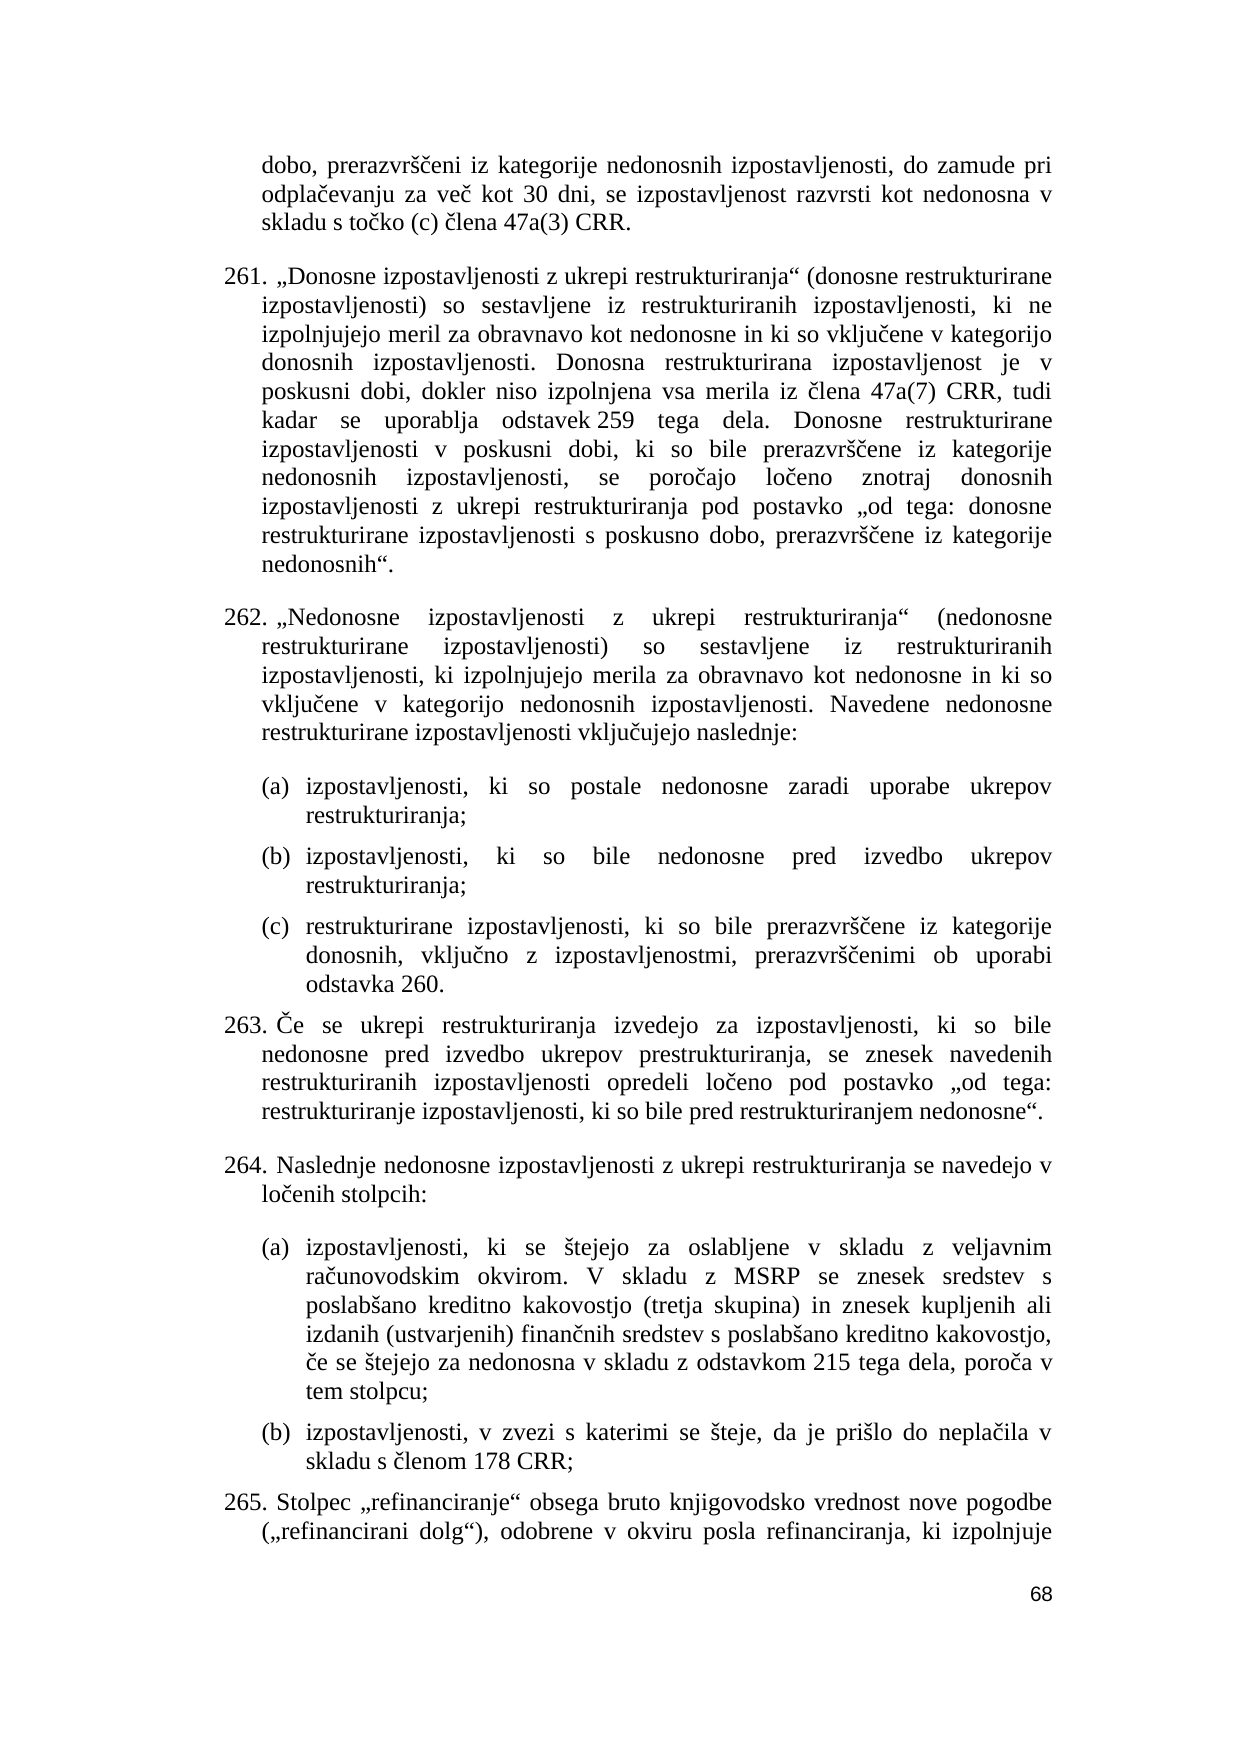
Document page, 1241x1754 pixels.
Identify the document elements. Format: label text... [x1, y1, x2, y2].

list restrukturirane izpostavljenosti, ki so bile prerazvrščene iz kategorije donosnih, vključno z izpostavljenostmi, prerazvrščenimi ob uporabi odstavka 260. [261, 911, 1053, 997]
text „Donosne izpostavljenosti z ukrepi restrukturiranja“ (donosne restrukturirane izpostavljenosti) so sestavljene iz restrukturiranih izpostavljenosti, ki ne izpolnjujejo meril za obravnavo kot nedonosne in ki so vključene v kategorijo donosnih izpostavljenosti. Donosna restrukturirana izpostavljenost je v poskusni dobi, dokler niso izpolnjena vsa merila iz člena 47a(7) CRR, tudi kadar se uporablja odstavek 259 tega dela. Donosne restrukturirane izpostavljenosti v poskusni dobi, ki so bile prerazvrščene iz kategorije nedonosnih izpostavljenosti, se poročajo ločeno znotraj donosnih izpostavljenosti z ukrepi restrukturiranja pod postavko „od tega: donosne restrukturirane izpostavljenosti s poskusno dobo, prerazvrščene iz kategorije nedonosnih“. [224, 261, 1053, 577]
list izpostavljenosti, ki so postale nedonosne zaradi uporabe ukrepov restrukturiranja; [261, 771, 1053, 829]
text „Nedonosne izpostavljenosti z ukrepi restrukturiranja“ (nedonosne restrukturirane izpostavljenosti) so sestavljene iz restrukturiranih izpostavljenosti, ki izpolnjujejo merila za obravnavo kot nedonosne in ki so vključene v kategorijo nedonosnih izpostavljenosti. Navedene nedonosne restrukturirane izpostavljenosti vključujejo naslednje: [224, 602, 1053, 746]
text Naslednje nedonosne izpostavljenosti z ukrepi restrukturiranja se navedejo v ločenih stolpcih: [224, 1150, 1053, 1207]
list izpostavljenosti, ki se štejejo za oslabljene v skladu z veljavnim računovodskim okvirom. V skladu z MSRP se znesek sredstev s poslabšano kreditno kakovostjo (tretja skupina) in znesek kupljenih ali izdanih (ustvarjenih) finančnih sredstev s poslabšano kreditno kakovostjo, če se štejejo za nedonosna v skladu z odstavkom 215 tega dela, poroča v tem stolpcu; [261, 1232, 1053, 1405]
text Če se ukrepi restrukturiranja izvedejo za izpostavljenosti, ki so bile nedonosne pred izvedbo ukrepov prestrukturiranja, se znesek navedenih restrukturiranih izpostavljenosti opredeli ločeno pod postavko „od tega: restrukturiranje izpostavljenosti, ki so bile pred restrukturiranjem nedonosne“. [224, 1010, 1053, 1125]
list izpostavljenosti, v zvezi s katerimi se šteje, da je prišlo do neplačila v skladu s členom 178 CRR; [261, 1417, 1053, 1475]
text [224, 150, 1053, 236]
list izpostavljenosti, ki so bile nedonosne pred izvedbo ukrepov restrukturiranja; [261, 841, 1053, 899]
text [224, 1487, 1053, 1545]
